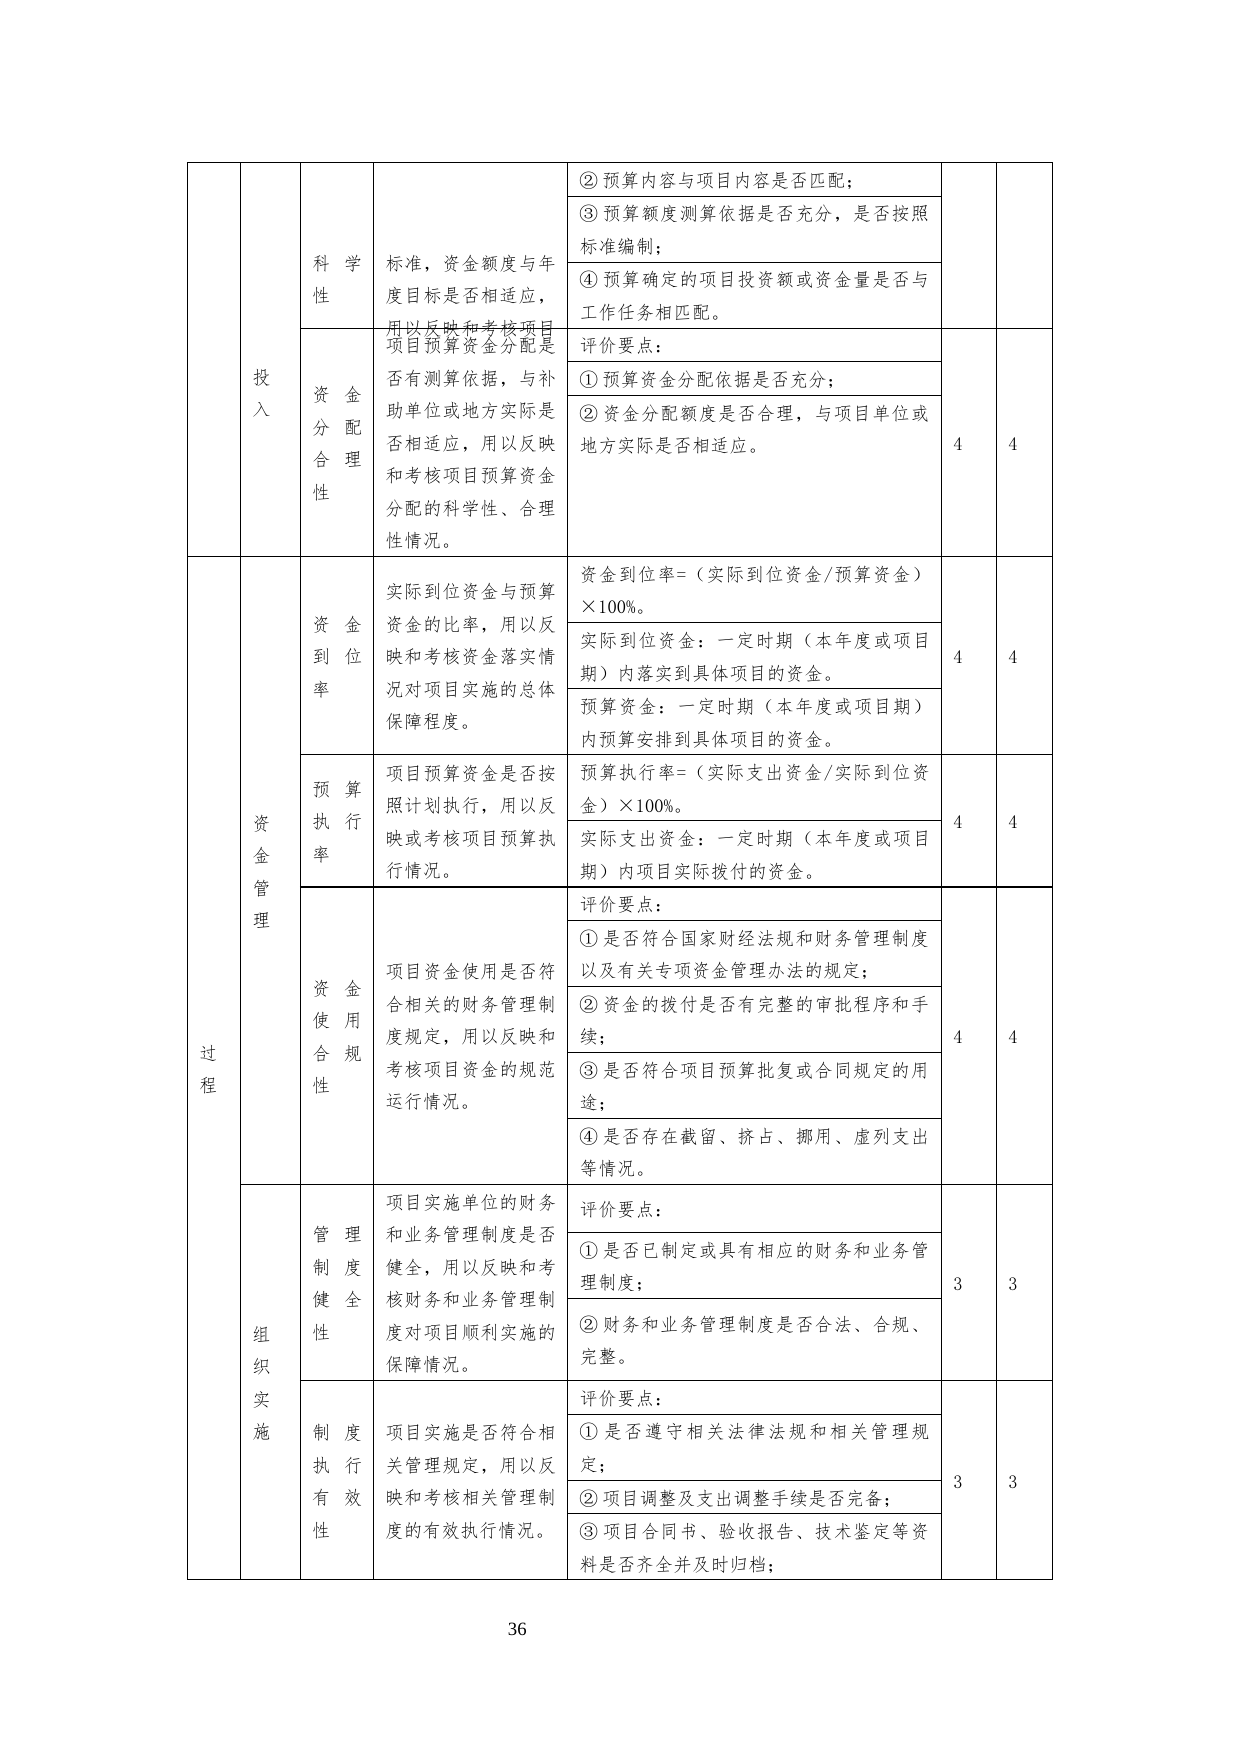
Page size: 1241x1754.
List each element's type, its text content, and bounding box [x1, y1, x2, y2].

table_cell ①是否符合国家财经法规和财务管理制度以及有关专项资金管理办法的规定； [568, 921, 941, 986]
table_cell ②项目调整及支出调整手续是否完备； [568, 1481, 941, 1513]
table_cell 4 [997, 329, 1052, 556]
table_cell 4 [942, 329, 996, 556]
table_cell 4 [942, 557, 996, 754]
table_cell 资金到位率 [301, 557, 373, 754]
table_cell 过程 [188, 557, 240, 1579]
table_cell 3 [942, 1185, 996, 1380]
table_cell ④预算确定的项目投资额或资金量是否与工作任务相匹配。 [568, 263, 941, 328]
table_cell 实际支出资金：一定时期（本年度或项目期）内项目实际拨付的资金。 [568, 821, 941, 886]
table_cell 资金使用合规性 [301, 888, 373, 1184]
table_cell 项目实施是否符合相关管理规定，用以反映和考核相关管理制度的有效执行情况。 [374, 1381, 567, 1579]
table_cell 制度执行有效性 [301, 1381, 373, 1579]
table_cell 3 [997, 1185, 1052, 1380]
table_cell 资金管理 [241, 557, 300, 1184]
table_cell 4 [997, 888, 1052, 1184]
table_cell 管理制度健全性 [301, 1185, 373, 1380]
table_cell ①预算资金分配依据是否充分； [568, 362, 941, 395]
table_cell ③是否符合项目预算批复或合同规定的用途； [568, 1053, 941, 1118]
table_cell 评价要点： [568, 329, 941, 361]
table_cell 实际到位资金与预算资金的比率，用以反映和考核资金落实情况对项目实施的总体保障程度。 [374, 557, 567, 754]
table_cell ①是否已制定或具有相应的财务和业务管理制度； [568, 1233, 941, 1298]
table_cell 组织实施 [241, 1185, 300, 1579]
table_cell 资金到位率=（实际到位资金/预算资金）×100%。 [568, 557, 941, 622]
table_cell 4 [942, 888, 996, 1184]
table_cell 3 [942, 1381, 996, 1579]
table_cell 预算资金：一定时期（本年度或项目期）内预算安排到具体项目的资金。 [568, 689, 941, 754]
table_cell 资金分配合理性 [301, 329, 373, 556]
table_cell ①是否遵守相关法律法规和相关管理规定； [568, 1415, 941, 1480]
table_cell ③项目合同书、验收报告、技术鉴定等资料是否齐全并及时归档； [568, 1514, 941, 1579]
table_cell 实际到位资金：一定时期（本年度或项目期）内落实到具体项目的资金。 [568, 623, 941, 688]
table_cell ②预算内容与项目内容是否匹配； [568, 163, 941, 196]
table_cell 项目资金使用是否符合相关的财务管理制度规定，用以反映和考核项目资金的规范运行情况。 [374, 888, 567, 1184]
table_cell 4 [942, 755, 996, 886]
table_cell 项目预算资金分配是否有测算依据，与补助单位或地方实际是否相适应，用以反映和考核项目预算资金分配的科学性、合理性情况。 [374, 329, 567, 556]
table_cell 4 [997, 755, 1052, 886]
table_cell ②财务和业务管理制度是否合法、合规、完整。 [568, 1299, 941, 1380]
table_cell 评价要点： [568, 1185, 941, 1232]
table_cell ②资金分配额度是否合理，与项目单位或地方实际是否相适应。 [568, 396, 941, 556]
table_cell ④是否存在截留、挤占、挪用、虚列支出等情况。 [568, 1119, 941, 1184]
table_cell ③预算额度测算依据是否充分，是否按照标准编制； [568, 197, 941, 262]
table_cell 4 [997, 557, 1052, 754]
table_cell 预算执行率 [301, 755, 373, 886]
table_cell 项目预算资金是否按照计划执行，用以反映或考核项目预算执行情况。 [374, 755, 567, 886]
table_cell 项目实施单位的财务和业务管理制度是否健全，用以反映和考核财务和业务管理制度对项目顺利实施的保障情况。 [374, 1185, 567, 1380]
table_cell 评价要点： [568, 888, 941, 920]
table_cell ②资金的拨付是否有完整的审批程序和手续； [568, 987, 941, 1052]
table_cell 3 [997, 1381, 1052, 1579]
table_cell 预算执行率=（实际支出资金/实际到位资金）×100%。 [568, 755, 941, 820]
table_cell 评价要点： [568, 1381, 941, 1414]
